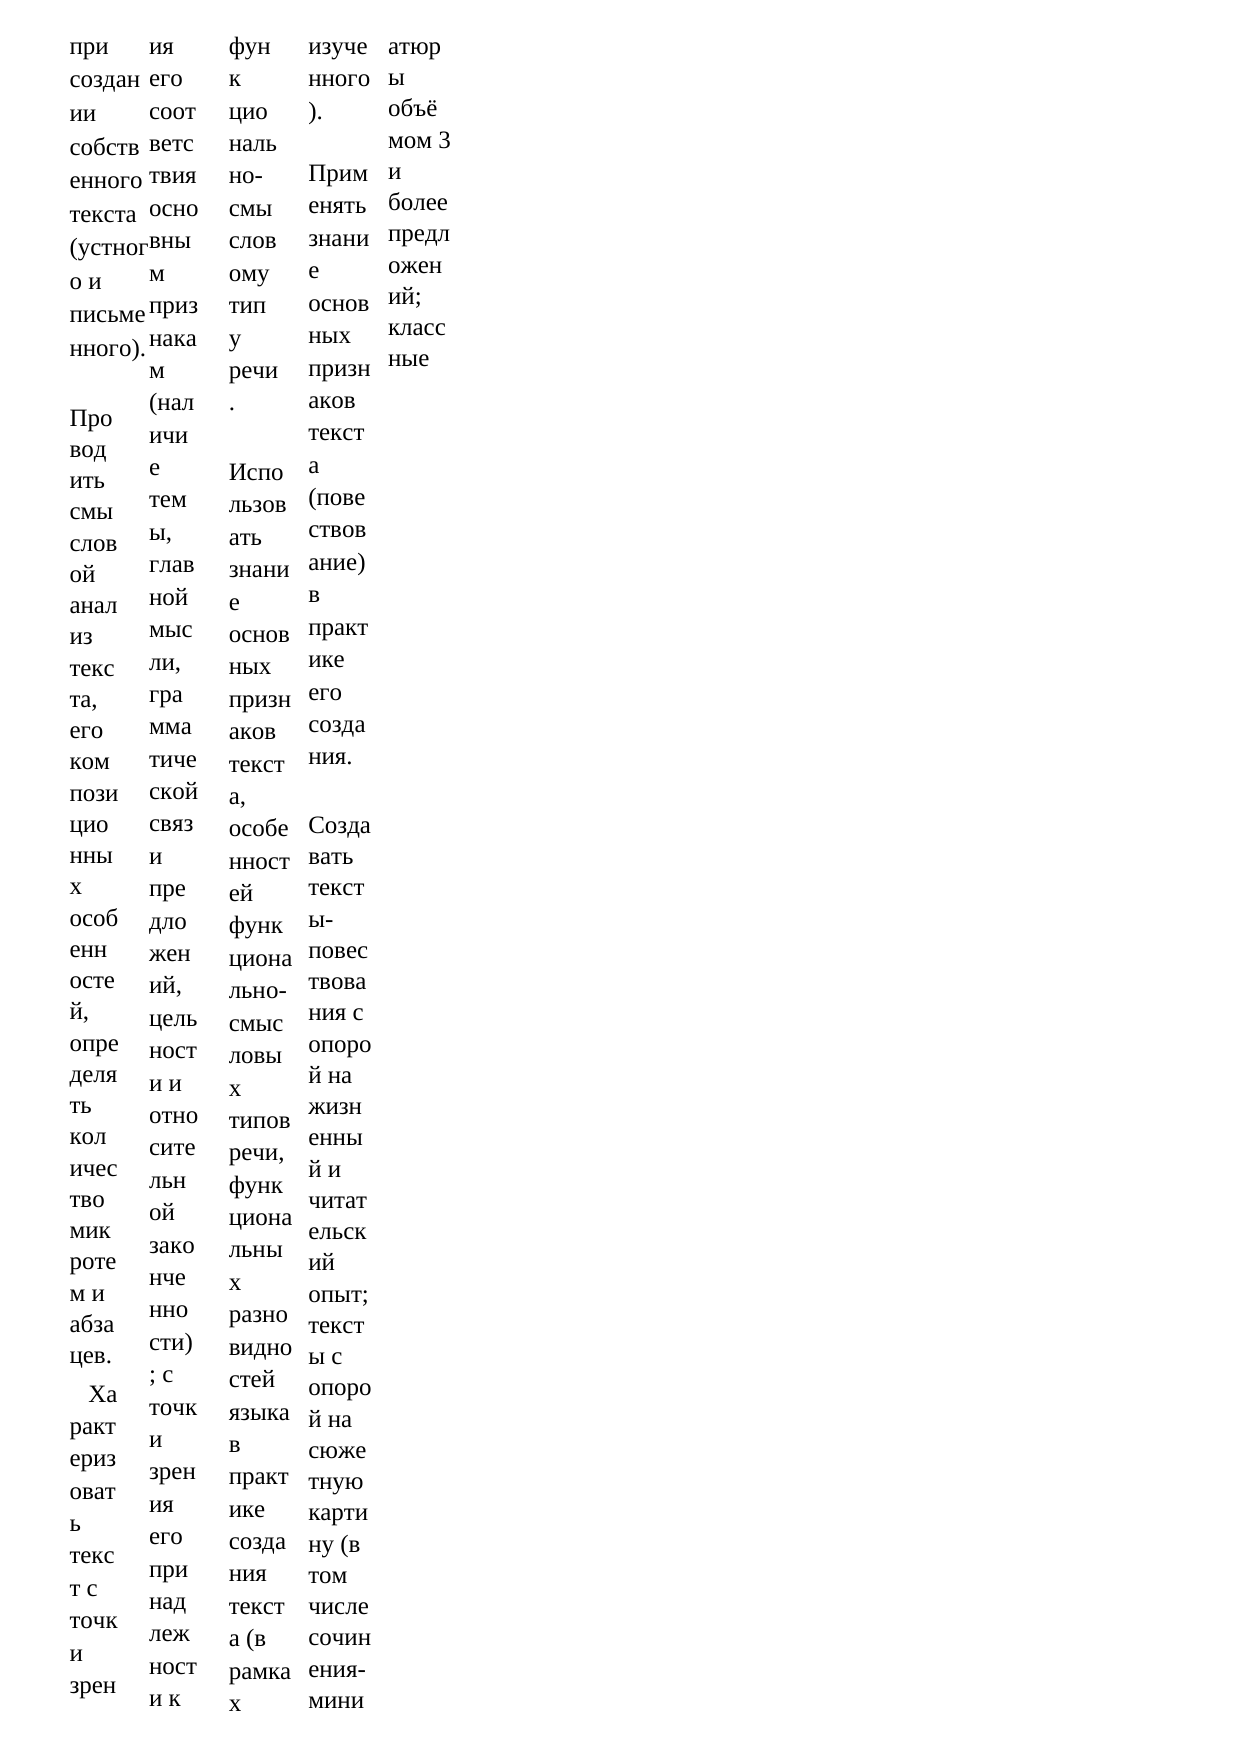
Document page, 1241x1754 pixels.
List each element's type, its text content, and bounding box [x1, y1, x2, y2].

text Характеризовать текст с точки зрения его соответствия основным признакам (наличие темы, главной мысли, грамматической связи предложений, цельности и относительной законченности); с точки зрения его принадлежности к функ​ционально-смысловому типу речи. [228, 31, 278, 416]
text Характеризовать текст с точки зрения его соответствия основным признакам (наличие темы, главной мысли, грамматической связи предложений, цельности и относительной законченности); с точки зрения его принадлежности к функ​ционально-смысловому типу речи. [149, 31, 198, 1712]
text Использовать знание основных признаков текста, особенностей функционально-смысловых типов речи, функциональных разновидностей языка в практике создания текста (в рамках изученного). Применять знание основных признаков текста (повествование) в практике его создания. [308, 31, 373, 770]
text Создавать тексты-повествования с опорой на жизненный и читательский опыт; тексты с опорой на сюжетную картину (в том числе сочинения-миниатюры объёмом 3 и более предложений; классные [308, 781, 373, 1714]
text Создавать тексты-повествования с опорой на жизненный и читательский опыт; тексты с опорой на сюжетную картину (в том числе сочинения-миниатюры объёмом 3 и более предложений; классные [388, 31, 452, 372]
text Характеризовать текст с точки зрения его соответствия основным признакам (наличие темы, главной мысли, грамматической связи предложений, цельности и относительной законченности); с точки зрения его принадлежности к функ​ционально-смысловому типу речи. [69, 1379, 119, 1699]
text Использовать знание основных признаков текста, особенностей функционально-смысловых типов речи, функциональных разновидностей языка в практике создания текста (в рамках изученного). Применять знание основных признаков текста (повествование) в практике его создания. [228, 427, 293, 1717]
text Проводить смысловой анализ текста, его композиционных особенностей, определять количество микротем и абзацев. [69, 374, 119, 1369]
